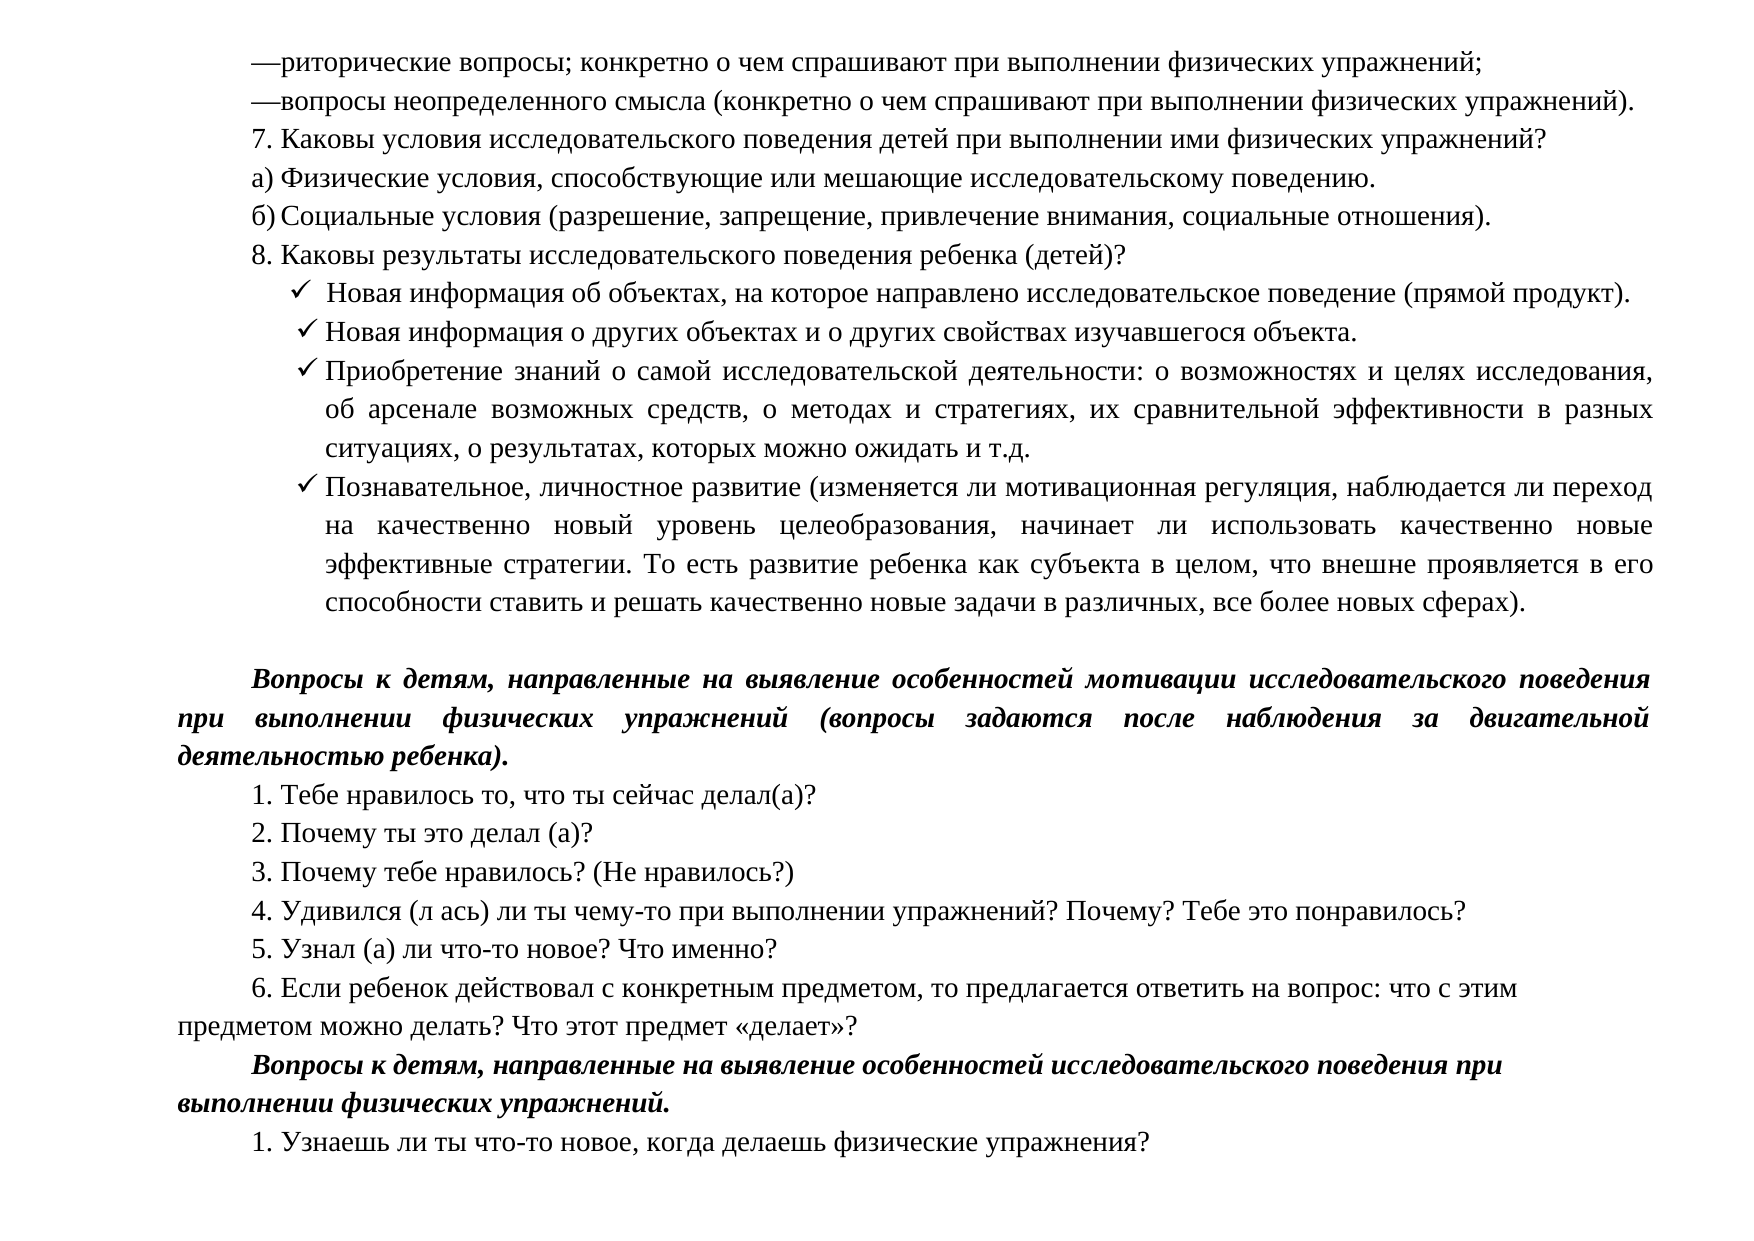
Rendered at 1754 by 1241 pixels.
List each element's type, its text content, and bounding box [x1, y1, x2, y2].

list Новая информация об объектах, на которое направлено исследовательское поведение (прямой продукт). [288, 276, 1654, 309]
list Узнаешь ли ты что-то новое, когда делаешь физические упражнения? [177, 1124, 1654, 1157]
list Познавательное, личностное развитие (изменяется ли мотивационная регуляция, наблюдается ли переход на качественно новый уровень целеобразования, начинает ли использовать качественно новые эффективные стратегии. То есть развитие ребенка как субъекта в целом, что внешне проявляется в его способности ставить и решать качественно новые задачи в различных, все более новых сферах). [295, 469, 1654, 618]
list вопросы неопределенного смысла (конкретно о чем спрашивают при выполнении физических упражнений). [59, 83, 1654, 116]
list Удивился (л ась) ли ты чему-то при выполнении упражнений? Почему? Тебе это понравилось? [177, 893, 1654, 926]
text а) Физические условия, способствующие или мешающие исследовательскому поведению. [177, 160, 1654, 193]
list Приобретение знаний о самой исследовательской деятельности: о возможностях и целях исследования, об арсенале возможных средств, о методах и стратегиях, их сравнительной эффективности в разных ситуациях, о результатах, которых можно ожидать и т.д. [295, 353, 1654, 464]
text 8. Каковы результаты исследовательского поведения ребенка (детей)? [177, 237, 1654, 271]
list Если ребенок действовал с конкретным предметом, то предлагается ответить на вопрос: что с этим предметом можно делать? Что этот предмет «делает»? [177, 970, 1654, 1042]
text 7. Каковы условия исследовательского поведения детей при выполнении ими физических упражнений? [177, 121, 1654, 155]
list Почему ты это делал (а)? [177, 816, 1654, 849]
list риторические вопросы; конкретно о чем спрашивают при выполнении физических упражнений; [251, 44, 1654, 78]
list Узнал (а) ли что-то новое? Что именно? [177, 931, 1654, 965]
list Новая информация о других объектах и о других свойствах изучавшегося объекта. [295, 314, 1654, 348]
list Вопросы к детям, направленные на выявление особенностей исследовательского поведения при выполнении физических упражнений. [177, 1047, 1654, 1119]
list Почему тебе нравилось? (Не нравилось?) [177, 854, 1654, 888]
text б) Социальные условия (разрешение, запрещение, привлечение внимания, социальные отношения). [177, 198, 1654, 232]
list Вопросы к детям, направленные на выявление особенностей мотивации исследовательского поведения при выполнении физических упражнений (вопросы задаются после наблюдения за двигательной деятельностью ребенка). [177, 661, 1654, 772]
list Тебе нравилось то, что ты сейчас делал(а)? [177, 777, 1654, 811]
